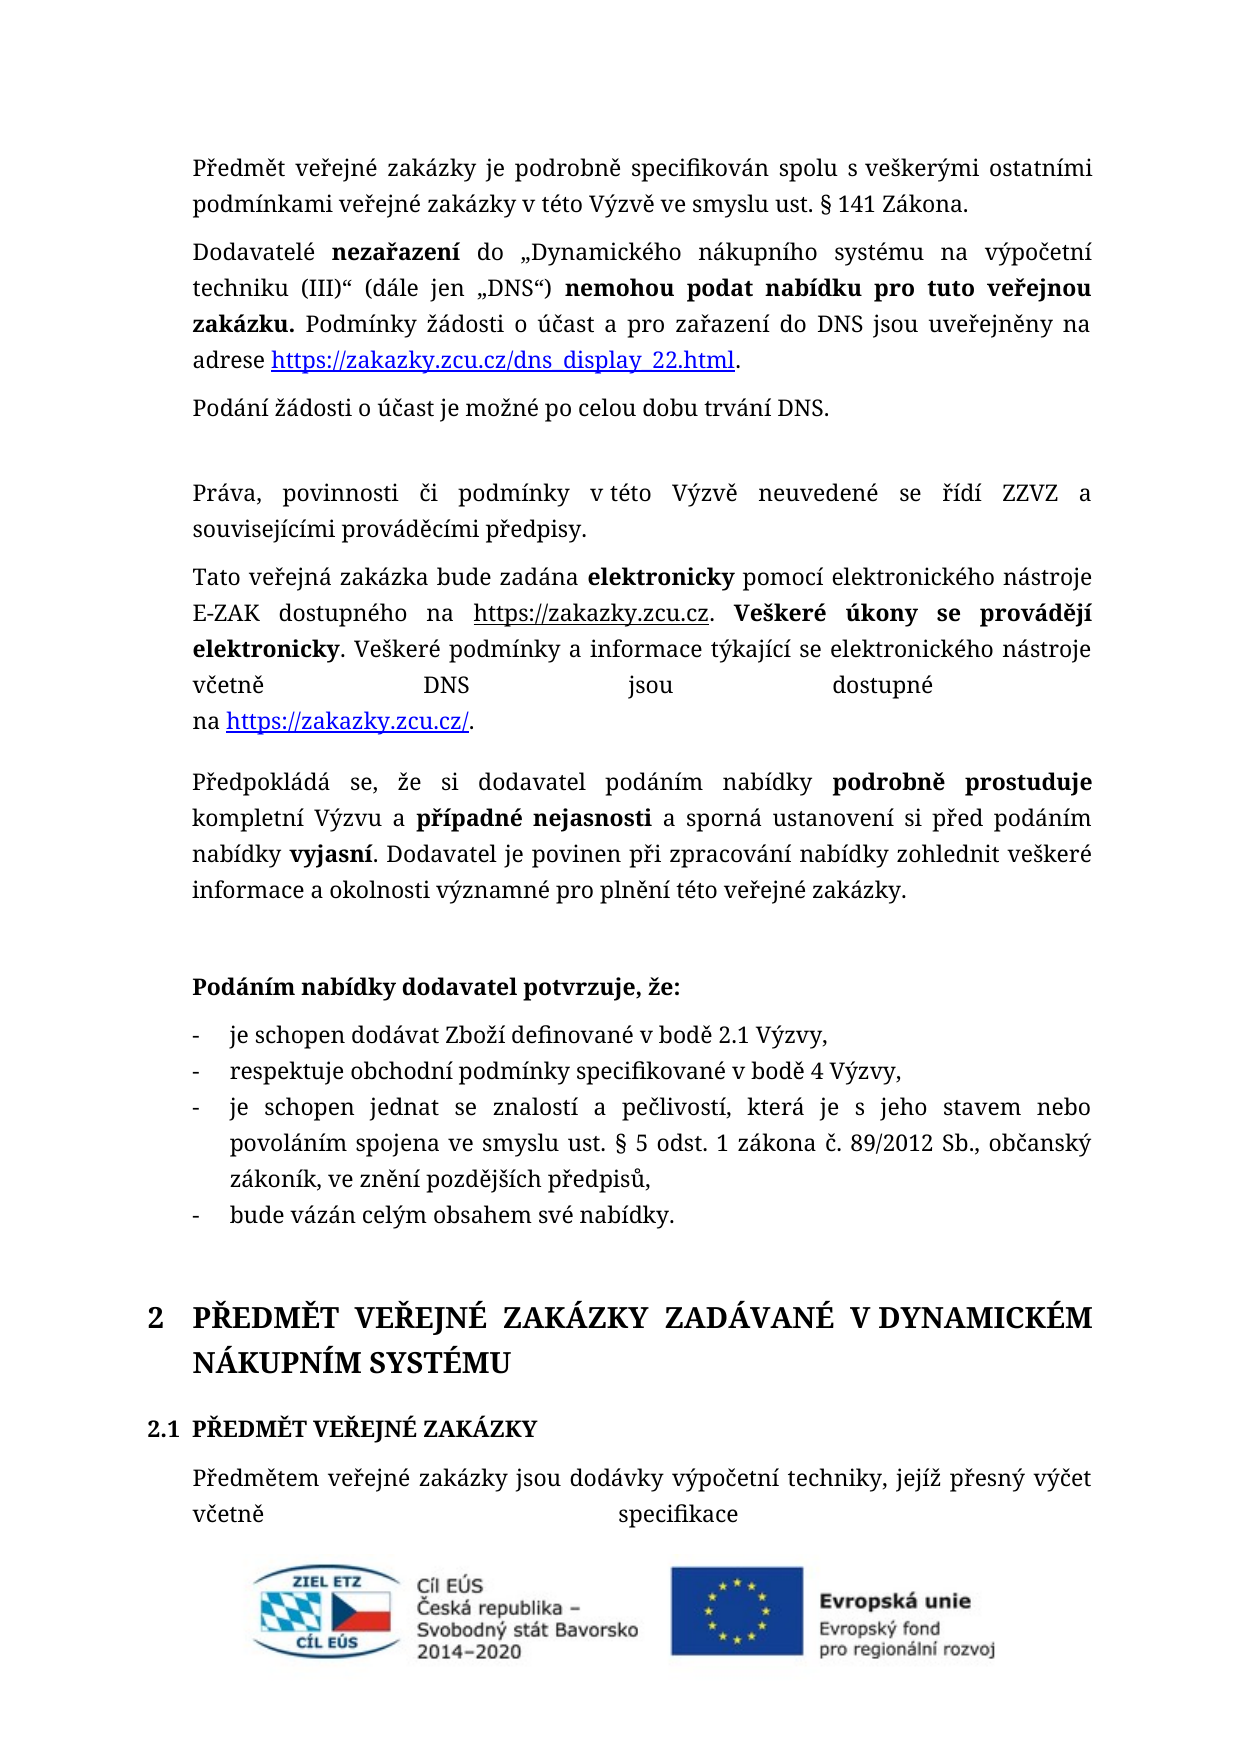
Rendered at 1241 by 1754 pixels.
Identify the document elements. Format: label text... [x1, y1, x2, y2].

text Tato veřejná zakázka bude zadána elektronicky pomocí elektronického nástroje E-ZAK dostupného na https://zakazky.zcu.cz. Veškeré úkony se provádějí elektronicky. Veškeré podmínky a informace týkající se elektronického nástroje včetně DNS jsou dostupné na https://zakazky.zcu.cz/. [192, 561, 1093, 736]
text Předmět veřejné zakázky je podrobně specifikován spolu s veškerými ostatními podmínkami veřejné zakázky v této Výzvě ve smyslu ust. § 141 Zákona. [192, 152, 1093, 219]
list je schopen dodávat Zboží definované v bodě 2.1 Výzvy, [192, 1019, 1093, 1050]
text Práva, povinnosti či podmínky v této Výzvě neuvedené se řídí ZZVZ a souvisejícími prováděcími předpisy. [192, 477, 1093, 544]
list je schopen jednat se znalostí a pečlivostí, která je s jeho stavem nebo povoláním spojena ve smyslu ust. § 5 odst. 1 zákona č. 89/2012 Sb., občanský zákoník, ve znění pozdějších předpisů, [192, 1091, 1093, 1194]
subtitle 2 PŘEDMĚT VEŘEJNÉ ZAKÁZKY ZADÁVANÉ V DYNAMICKÉM NÁKUPNÍM SYSTÉMU [148, 1297, 1093, 1382]
text Podáním nabídky dodavatel potvrzuje, že: [192, 971, 1093, 1002]
list respektuje obchodní podmínky specifikované v bodě 4 Výzvy, [192, 1055, 1093, 1086]
text Předpokládá se, že si dodavatel podáním nabídky podrobně prostuduje kompletní Výzvu a případné nejasnosti a sporná ustanovení si před podáním nabídky vyjasní. Dodavatel je povinen při zpracování nabídky zohlednit veškeré informace a okolnosti významné pro plnění této veřejné zakázky. [192, 766, 1093, 905]
text Podání žádosti o účast je možné po celou dobu trvání DNS. [192, 392, 1093, 424]
picture [194, 1554, 1046, 1687]
text Dodavatelé nezařazení do „Dynamického nákupního systému na výpočetní techniku (III)“ (dále jen „DNS“) nemohou podat nabídku pro tuto veřejnou zakázku. Podmínky žádosti o účast a pro zařazení do DNS jsou uveřejněny na adrese https://zakazky.zcu.cz/dns_display_22.html. [192, 236, 1093, 375]
subtitle 2.1 PŘEDMĚT VEŘEJNÉ ZAKÁZKY [147, 1413, 1093, 1444]
list bude vázán celým obsahem své nabídky. [192, 1199, 1093, 1230]
